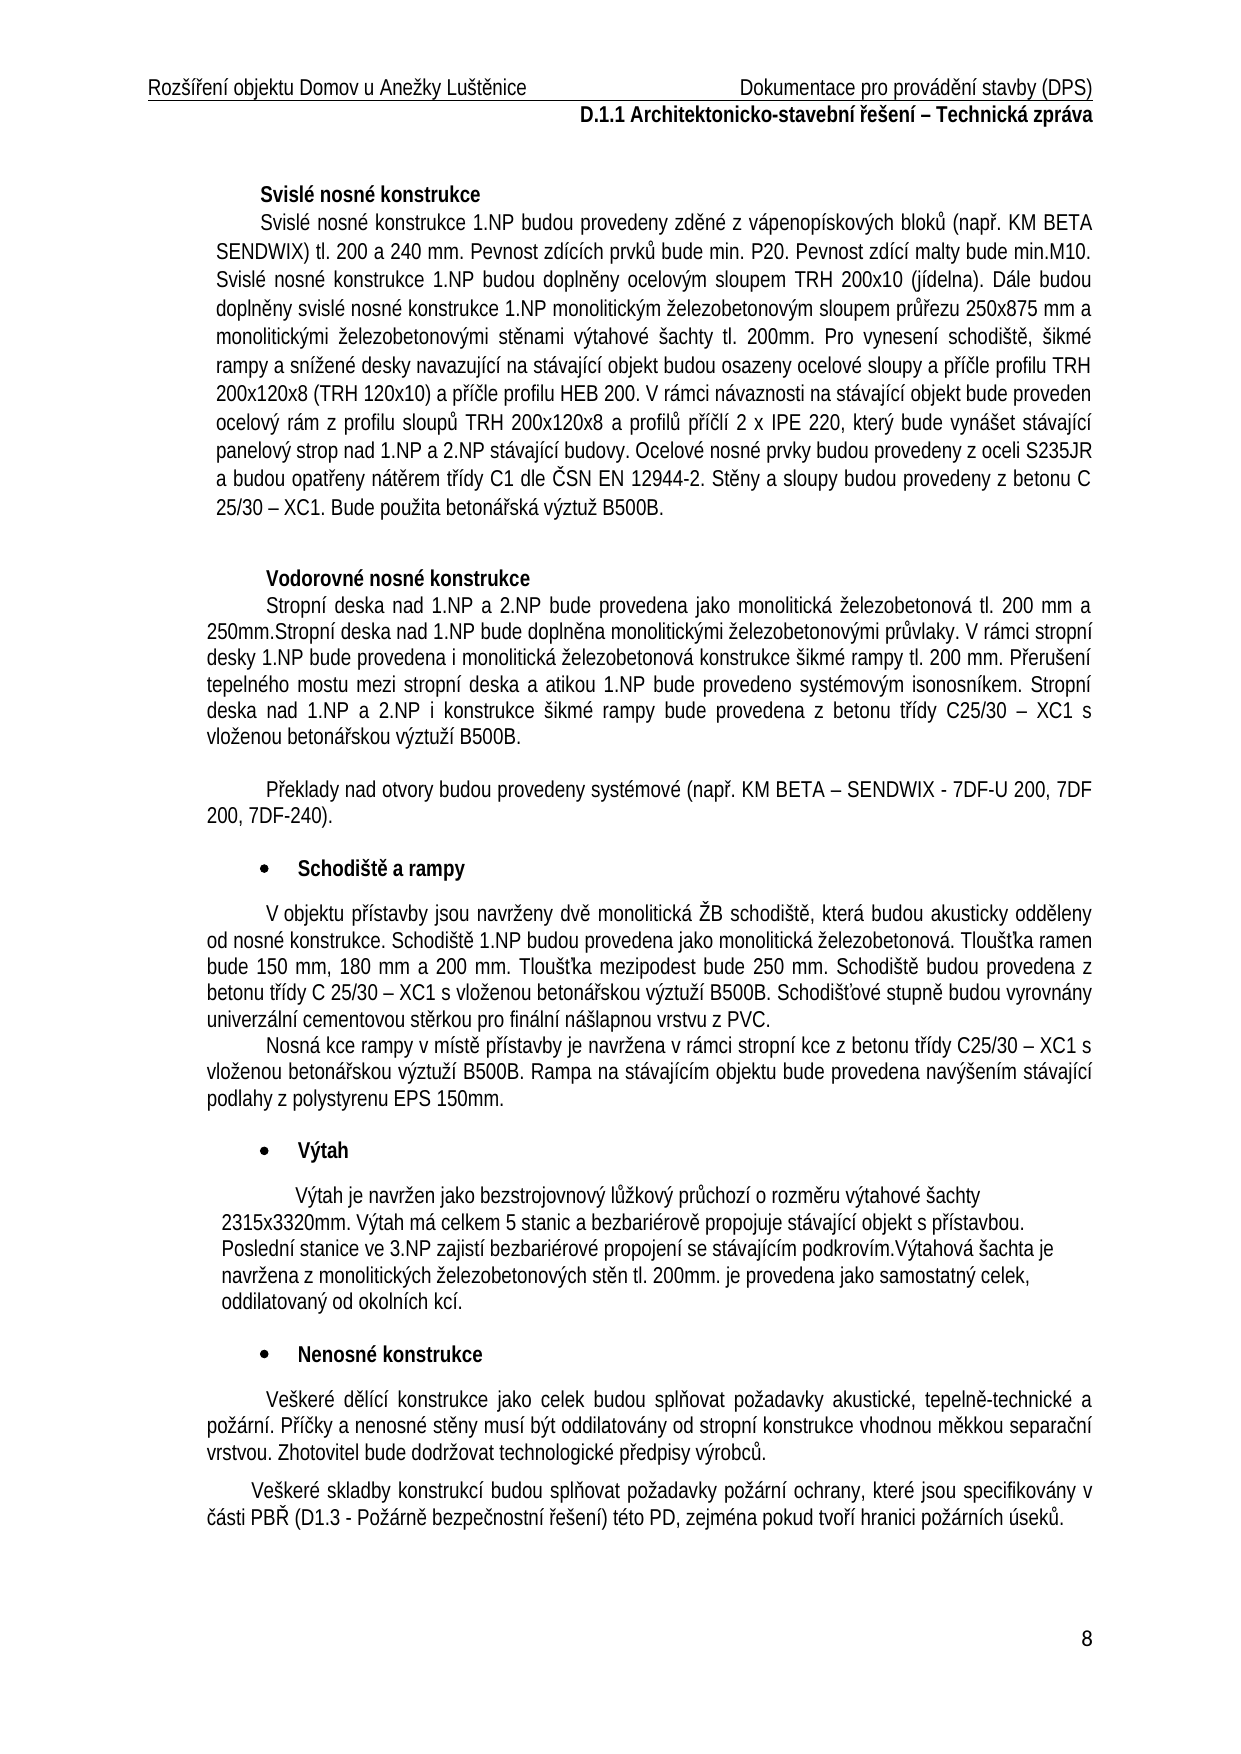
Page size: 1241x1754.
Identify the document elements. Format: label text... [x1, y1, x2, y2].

text Vodorovné nosné konstrukce [207, 565, 1093, 592]
text Výtah je navržen jako bezstrojovnový lůžkový průchozí o rozměru výtahové šachty 2315x3320mm. Výtah má celkem 5 stanic a bezbariérově propojuje stávající objekt s přístavbou. Poslední stanice ve 3.NP zajistí bezbariérové propojení se stávajícím podkrovím.Výtahová šachta je navržena z monolitických železobetonových stěn tl. 200mm. je provedena jako samostatný celek, oddilatovaný od okolních kcí. [221, 1182, 1093, 1314]
text Stropní deska nad 1.NP a 2.NP bude provedena jako monolitická železobetonová tl. 200 mm a 250mm.Stropní deska nad 1.NP bude doplněna monolitickými železobetonovými průvlaky. V rámci stropní desky 1.NP bude provedena i monolitická železobetonová konstrukce šikmé rampy tl. 200 mm. Přerušení tepelného mostu mezi stropní deska a atikou 1.NP bude provedeno systémovým isonosníkem. Stropní deska nad 1.NP a 2.NP i konstrukce šikmé rampy bude provedena z betonu třídy C25/30 – XC1 s vloženou betonářskou výztuží B500B. [207, 592, 1093, 750]
text Veškeré dělící konstrukce jako celek budou splňovat požadavky akustické, tepelně-technické a požární. Příčky a nenosné stěny musí být oddilatovány od stropní konstrukce vhodnou měkkou separační vrstvou. Zhotovitel bude dodržovat technologické předpisy výrobců. [207, 1386, 1093, 1465]
list Svislé nosné konstrukce 1.NP budou provedeny zděné z vápenopískových bloků (např. KM BETA SENDWIX) tl. 200 a 240 mm. Pevnost zdících prvků bude min. P20. Pevnost zdící malty bude min.M10. Svislé nosné konstrukce 1.NP budou doplněny ocelovým sloupem TRH 200x10 (jídelna). Dále budou doplněny svislé nosné konstrukce 1.NP monolitickým železobetonovým sloupem průřezu 250x875 mm a monolitickými železobetonovými stěnami výtahové šachty tl. 200mm. Pro vynesení schodiště, šikmé rampy a snížené desky navazující na stávající objekt budou osazeny ocelové sloupy a příčle profilu TRH 200x120x8 (TRH 120x10) a příčle profilu HEB 200. V rámci návaznosti na stávající objekt bude proveden ocelový rám z profilu sloupů TRH 200x120x8 a profilů příčlí 2 x IPE 220, který bude vynášet stávající panelový strop nad 1.NP a 2.NP stávající budovy. Ocelové nosné prvky budou provedeny z oceli S235JR a budou opatřeny nátěrem třídy C1 dle ČSN EN 12944-2. Stěny a sloupy budou provedeny z betonu C 25/30 – XC1. Bude použita betonářská výztuž B500B. [216, 209, 1093, 520]
list Schodiště a rampy [260, 855, 1093, 881]
text Veškeré skladby konstrukcí budou splňovat požadavky požární ochrany, které jsou specifikovány v části PBŘ (D1.3 - Požárně bezpečnostní řešení) této PD, zejména pokud tvoří hranici požárních úseků. [207, 1477, 1093, 1530]
text V objektu přístavby jsou navrženy dvě monolitická ŽB schodiště, která budou akusticky odděleny od nosné konstrukce. Schodiště 1.NP budou provedena jako monolitická železobetonová. Tloušťka ramen bude 150 mm, 180 mm a 200 mm. Tloušťka mezipodest bude 250 mm. Schodiště budou provedena z betonu třídy C 25/30 – XC1 s vloženou betonářskou výztuží B500B. Schodišťové stupně budou vyrovnány univerzální cementovou stěrkou pro finální nášlapnou vrstvu z PVC. [207, 900, 1093, 1032]
list Svislé nosné konstrukce [216, 181, 1093, 207]
list Výtah [260, 1137, 1093, 1164]
text Překlady nad otvory budou provedeny systémové (např. KM BETA – SENDWIX - 7DF-U 200, 7DF 200, 7DF-240). [207, 776, 1093, 829]
list Nenosné konstrukce [260, 1341, 1093, 1367]
text Nosná kce rampy v místě přístavby je navržena v rámci stropní kce z betonu třídy C25/30 – XC1 s vloženou betonářskou výztuží B500B. Rampa na stávajícím objektu bude provedena navýšením stávající podlahy z polystyrenu EPS 150mm. [207, 1032, 1093, 1111]
